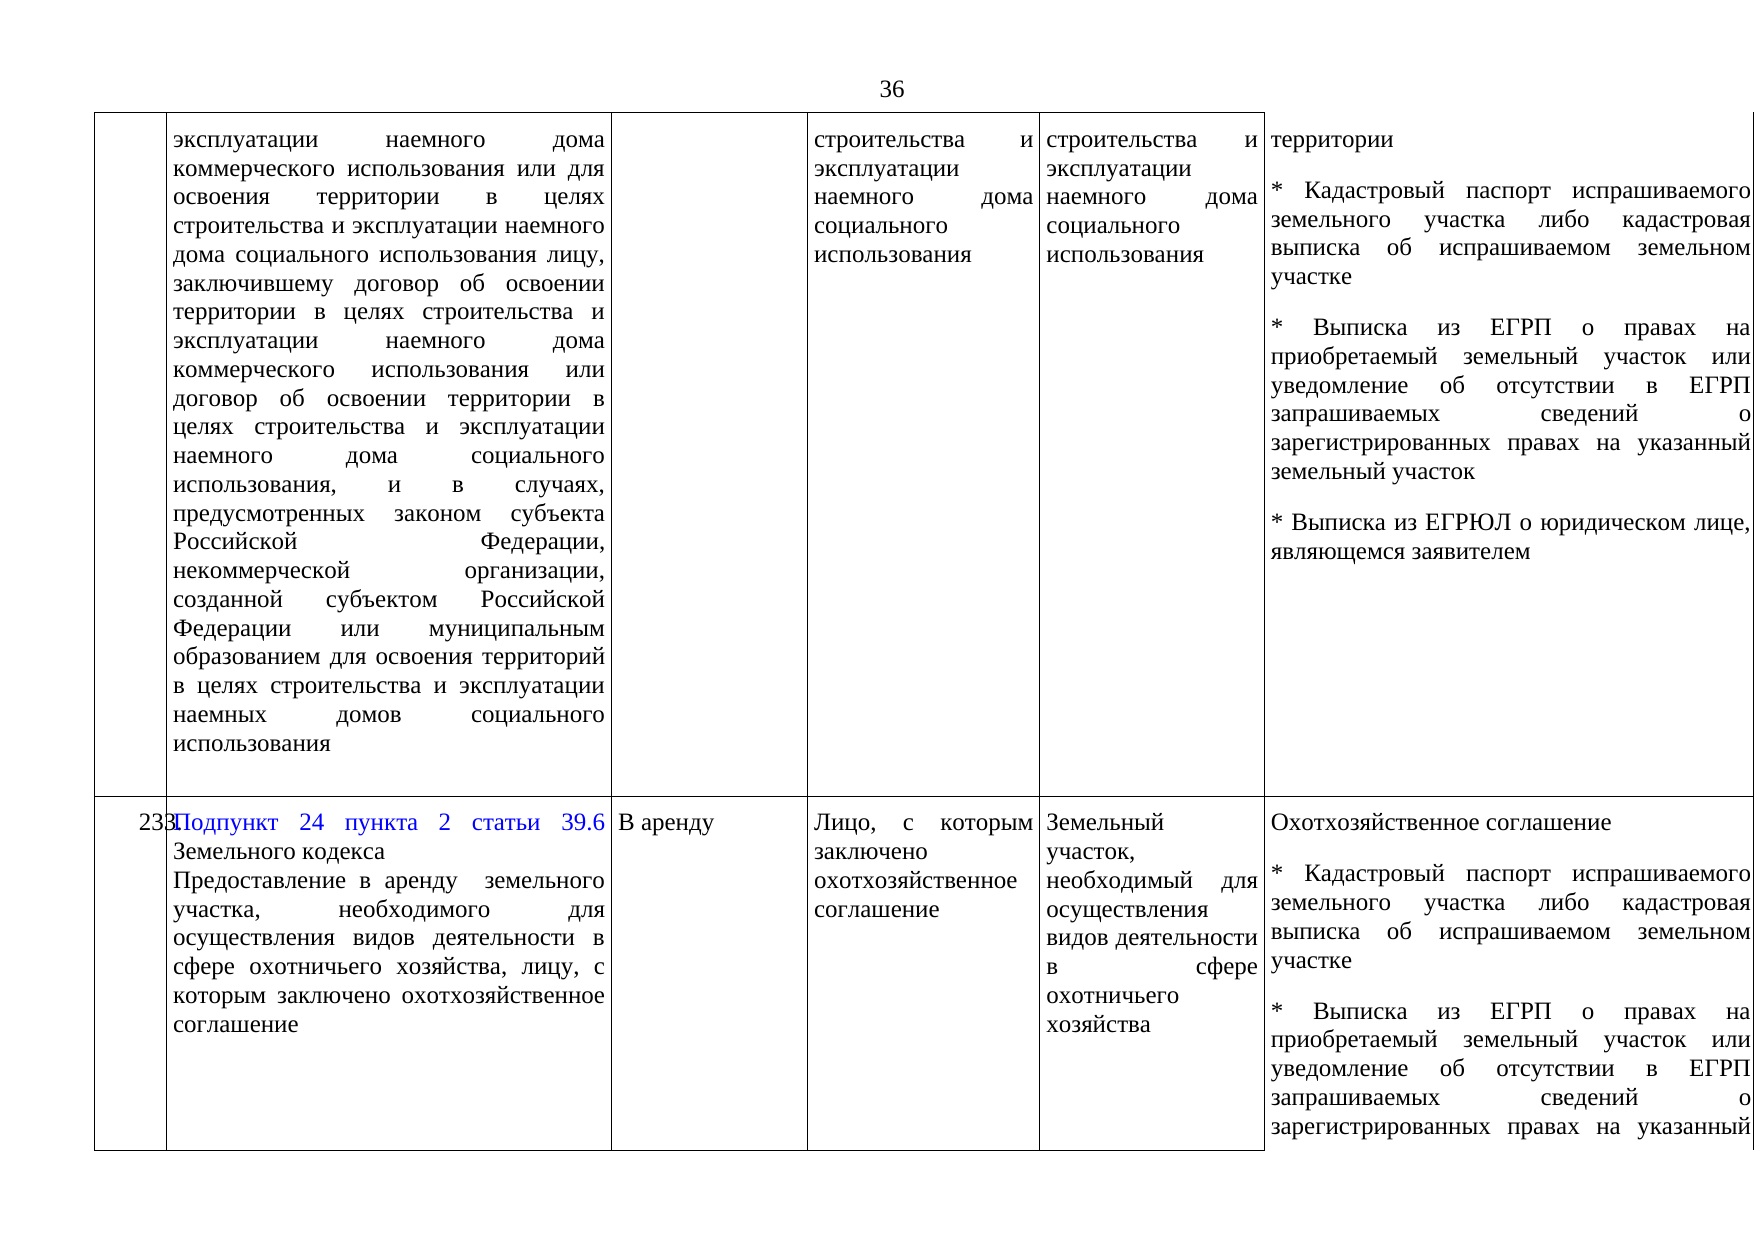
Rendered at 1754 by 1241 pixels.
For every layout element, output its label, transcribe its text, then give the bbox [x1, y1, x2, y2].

table_cell [95, 797, 166, 1150]
table_cell Лицо, с которым заключено охотхозяйственное соглашение [808, 797, 1039, 1150]
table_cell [1265, 984, 1753, 1150]
table_cell Подпункт 24 пункта 2 статьи 39.6 Земельного кодекса Предоставление в аренду земельного участка, необходимого для осуществления видов деятельности в сфере охотничьего хозяйства, лицу, с которым заключено охотхозяйственное соглашение [167, 797, 611, 1150]
table_cell Охотхозяйственное соглашение [1265, 797, 1753, 847]
table_cell В аренду [612, 797, 807, 1150]
table_cell Земельный участок, необходимый для осуществления видов деятельности в сфере охотничьего хозяйства [1040, 797, 1264, 1150]
table_cell * Кадастровый паспорт испрашиваемого земельного участка либо кадастровая выписка об испрашиваемом земельном участке [1265, 163, 1753, 301]
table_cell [1265, 112, 1753, 163]
table_cell * Выписка из ЕГРЮЛ о юридическом лице, являющемся заявителем [1265, 495, 1753, 796]
table_cell * Кадастровый паспорт испрашиваемого земельного участка либо кадастровая выписка об испрашиваемом земельном участке [1265, 847, 1753, 984]
